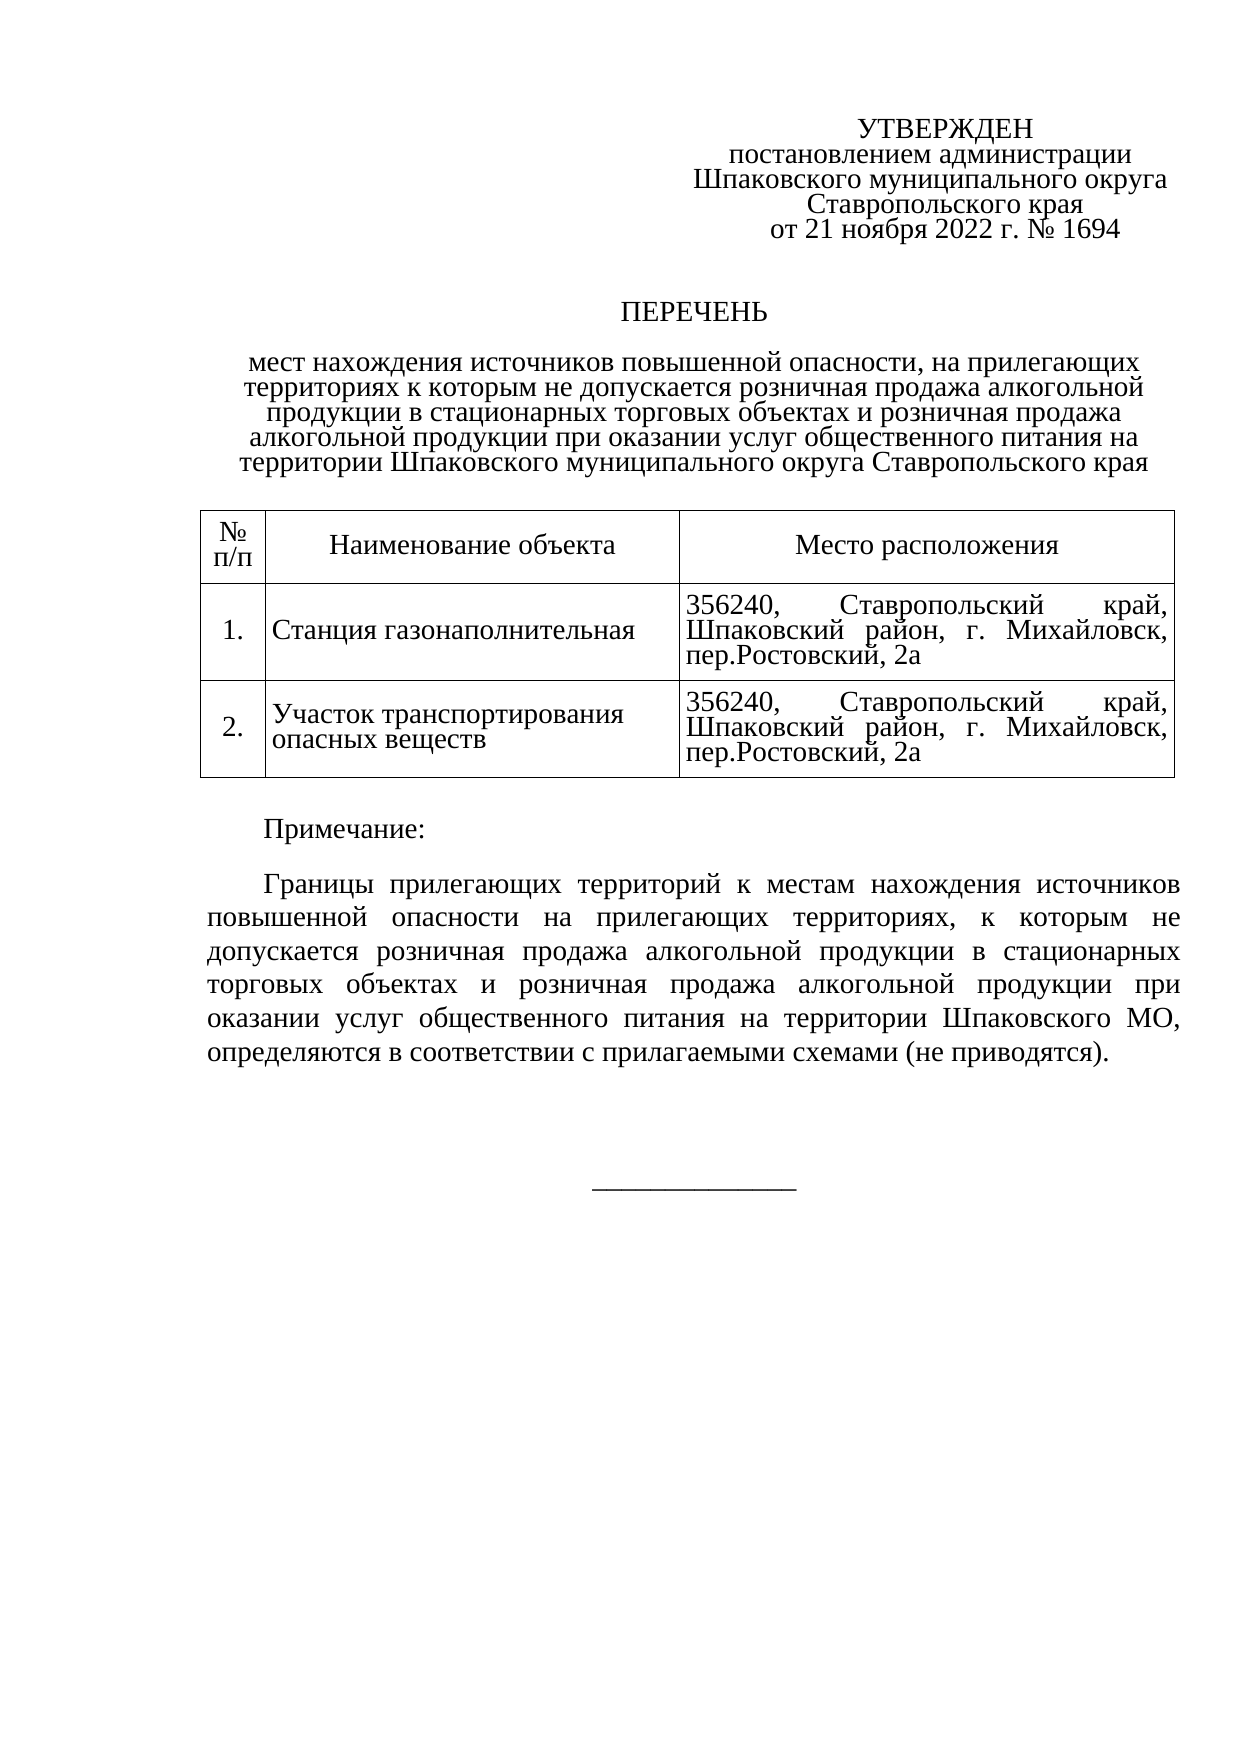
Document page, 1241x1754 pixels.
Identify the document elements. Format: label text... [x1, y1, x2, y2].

table_header Место расположения [680, 511, 1174, 582]
table_cell 2. [201, 681, 265, 777]
table_header № п/п [201, 511, 265, 582]
text Границы прилегающих территорий к местам нахождения источников повышенной опасности на прилегающих территориях, к которым не допускается розничная продажа алкогольной продукции в стационарных торговых объектах и розничная продажа алкогольной продукции при оказании услуг общественного питания на территории Шпаковского МО, определяются в соответствии с прилагаемыми схемами (не приводятся). [207, 866, 1181, 1067]
text Примечание: [207, 812, 1181, 845]
text ПЕРЕЧЕНЬ [207, 302, 1181, 327]
table_cell 356240, Ставропольский край, Шпаковский район, г. Михайловск, пер.Ростовский, 2а [680, 681, 1174, 777]
text УТВЕРЖДЕН [709, 118, 1181, 143]
table_header Наименование объекта [266, 511, 679, 582]
table_cell Участок транспортирования опасных веществ [266, 681, 679, 777]
text постановлением администрации Шпаковского муниципального округа [679, 143, 1181, 193]
table_cell Станция газонаполнительная [266, 584, 679, 680]
text ______________ [207, 1168, 1181, 1193]
text Ставропольского края [709, 193, 1181, 218]
text мест нахождения источников повышенной опасности, на прилегающих территориях к которым не допускается розничная продажа алкогольной продукции в стационарных торговых объектах и розничная продажа алкогольной продукции при оказании услуг общественного питания на территории Шпаковского муниципального округа Ставропольского края [207, 352, 1181, 477]
text от 21 ноября 2022 г. № 1694 [709, 218, 1181, 243]
table_cell 356240, Ставропольский край, Шпаковский район, г. Михайловск, пер.Ростовский, 2а [680, 584, 1174, 680]
table_cell 1. [201, 584, 265, 680]
